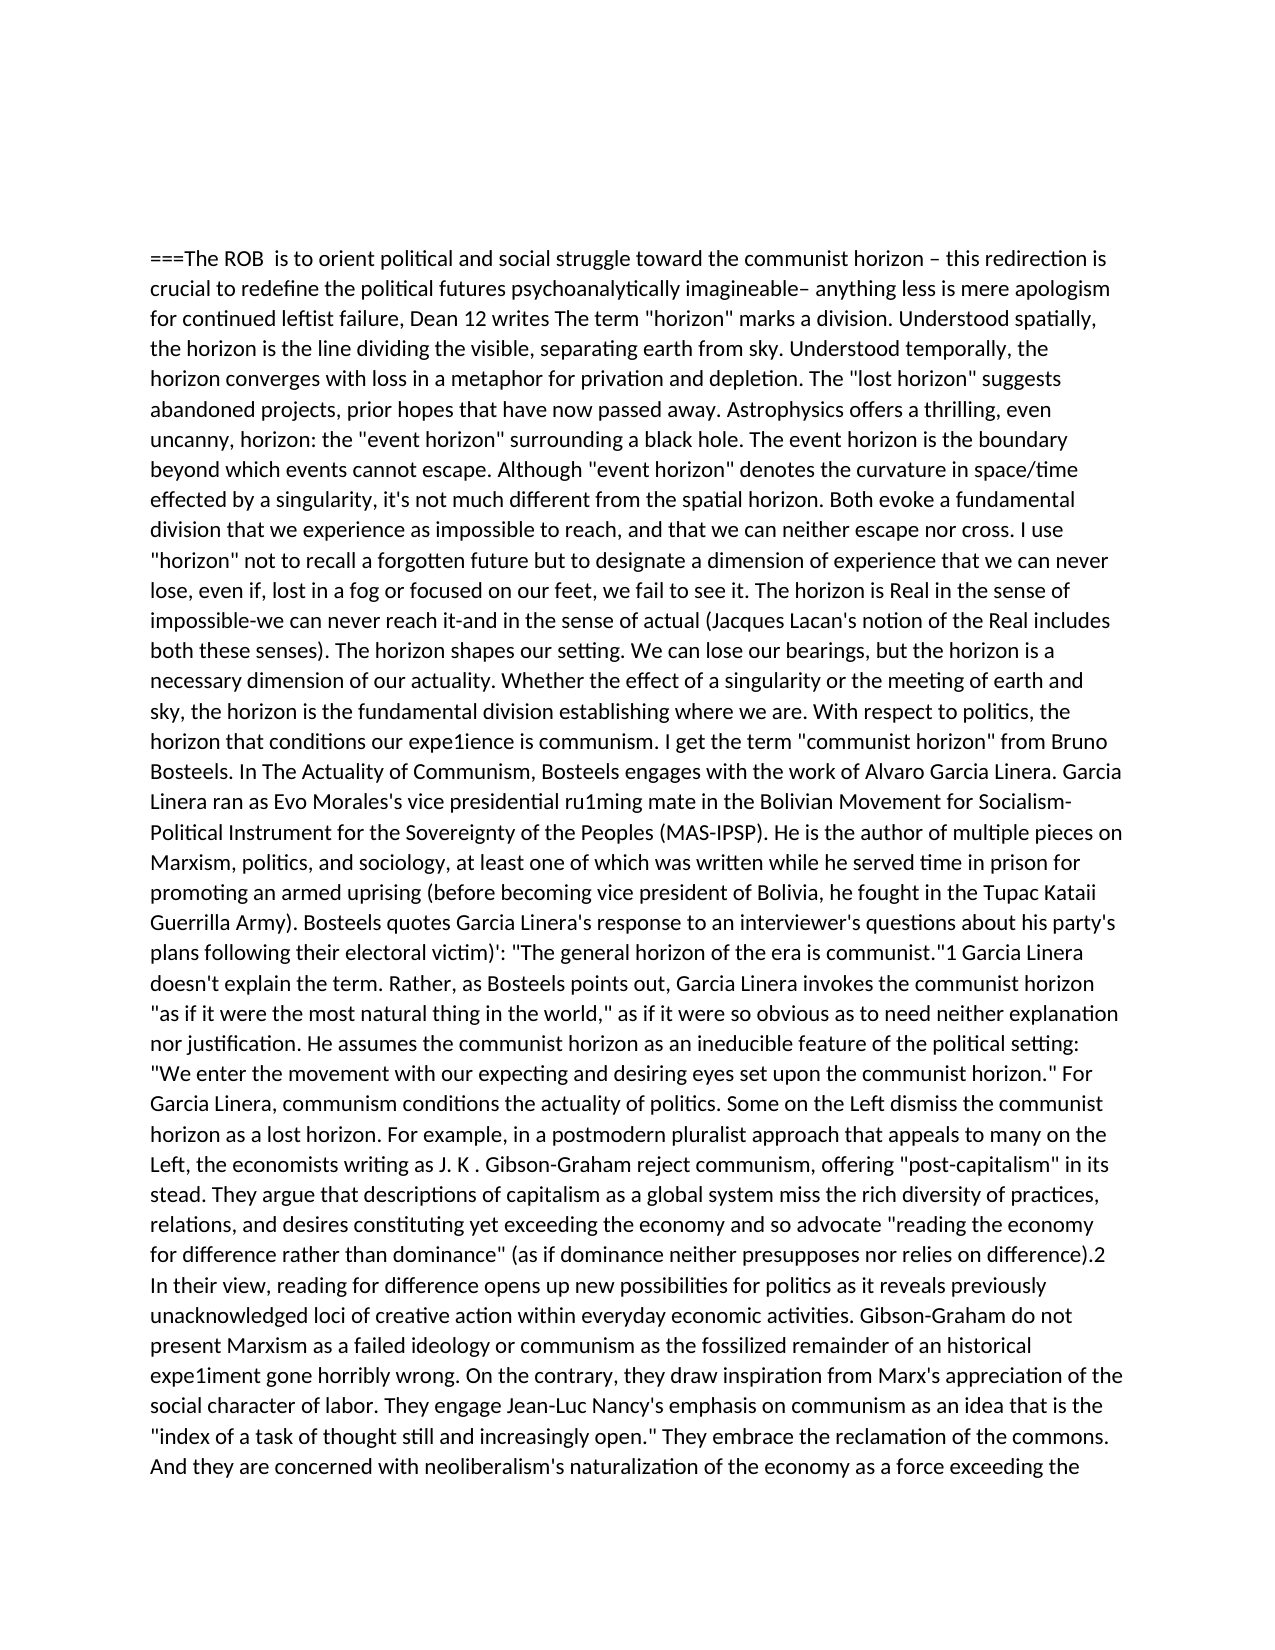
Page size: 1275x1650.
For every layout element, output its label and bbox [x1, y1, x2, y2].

text [150, 244, 1125, 1480]
